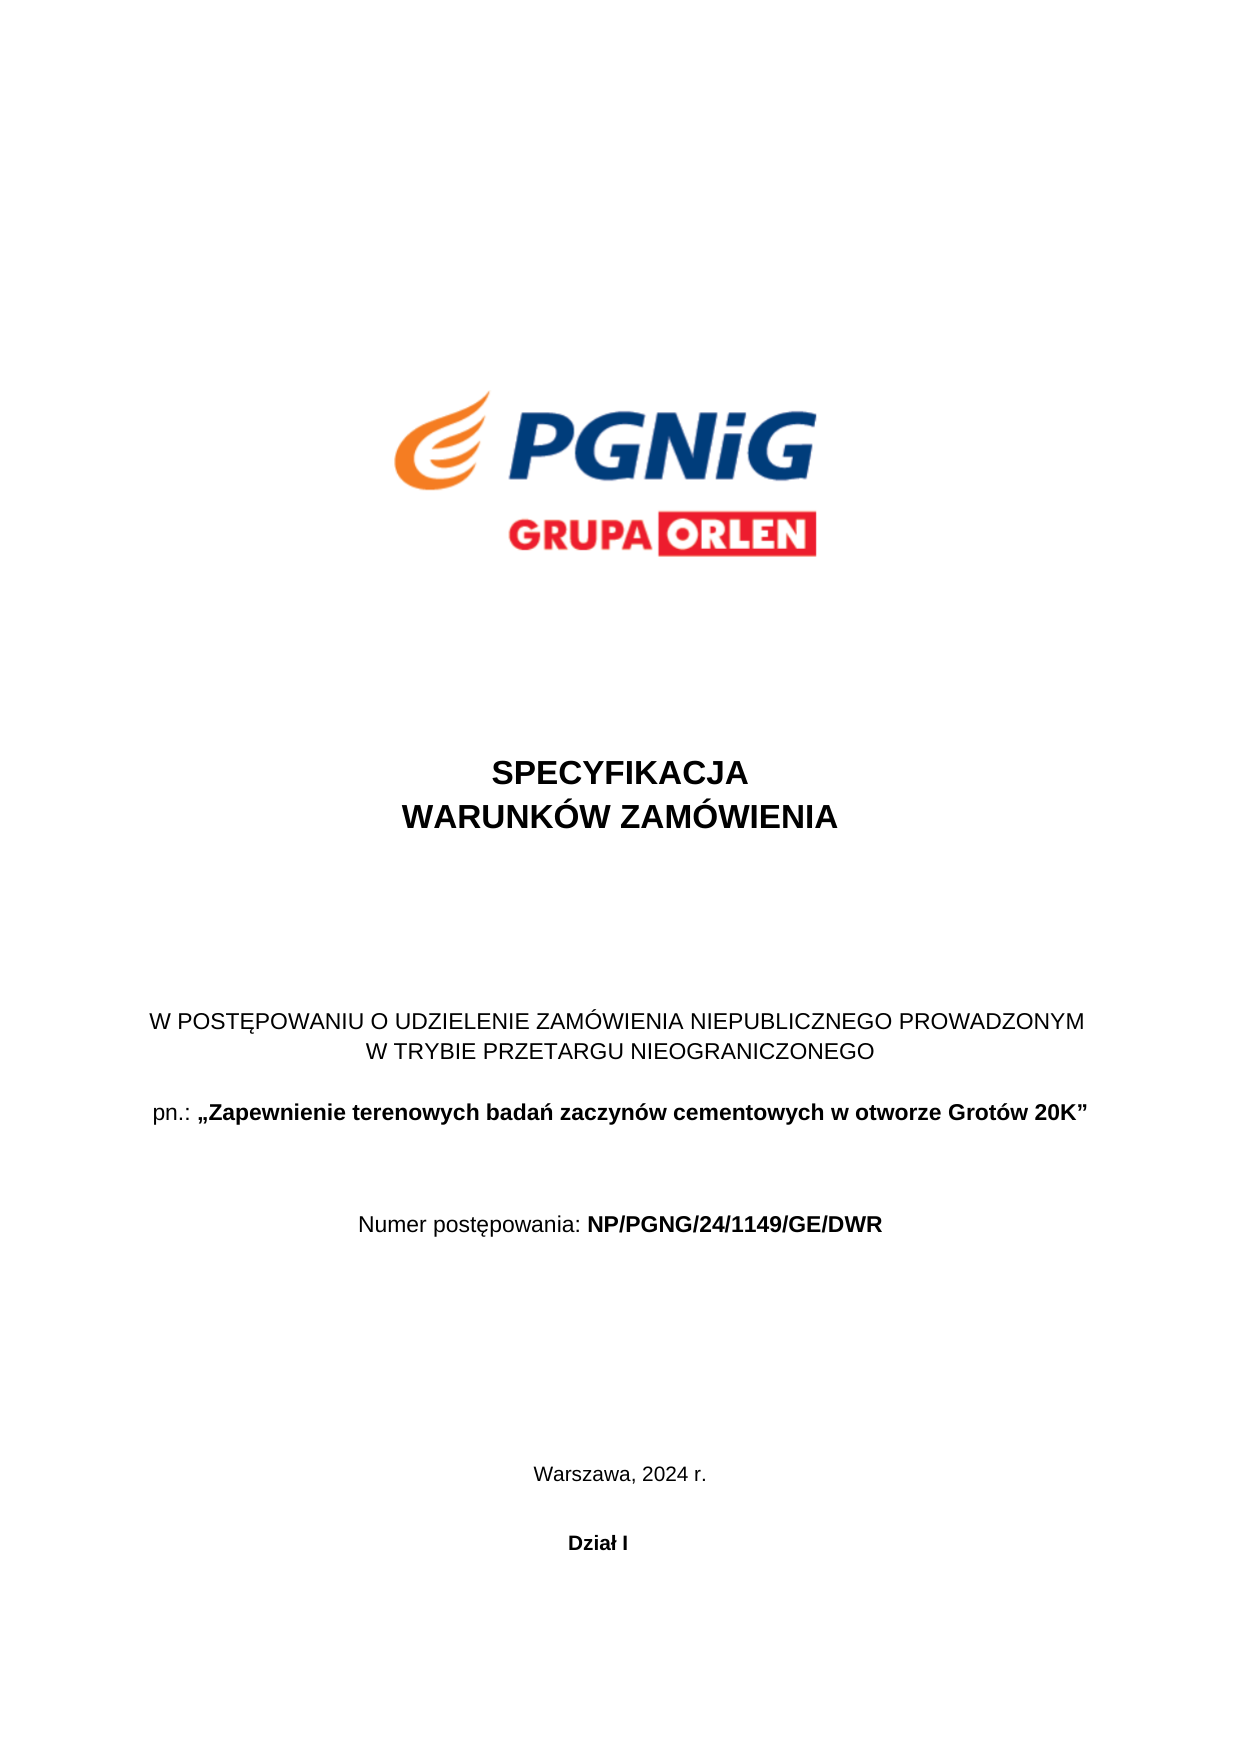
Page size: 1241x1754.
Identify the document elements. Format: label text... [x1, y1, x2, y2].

text SPECYFIKACJA [148, 483, 1093, 791]
text W POSTĘPOWANIU O UDZIELENIE ZAMÓWIENIA NIEPUBLICZNEGO PROWADZONYM W TRYBIE PRZETARGU NIEOGRANICZONEGO [148, 1008, 1093, 1064]
picture [365, 353, 872, 597]
text Warszawa, 2024 r. [148, 1462, 1093, 1486]
text pn.: „Zapewnienie terenowych badań zaczynów cementowych w otworze Grotów 20K” [148, 1098, 1093, 1125]
text Numer postępowania: NP/PGNG/24/1149/GE/DWR [148, 1211, 1093, 1238]
text WARUNKÓW ZAMÓWIENIA [148, 797, 1093, 835]
text Dział I [148, 1531, 1093, 1555]
